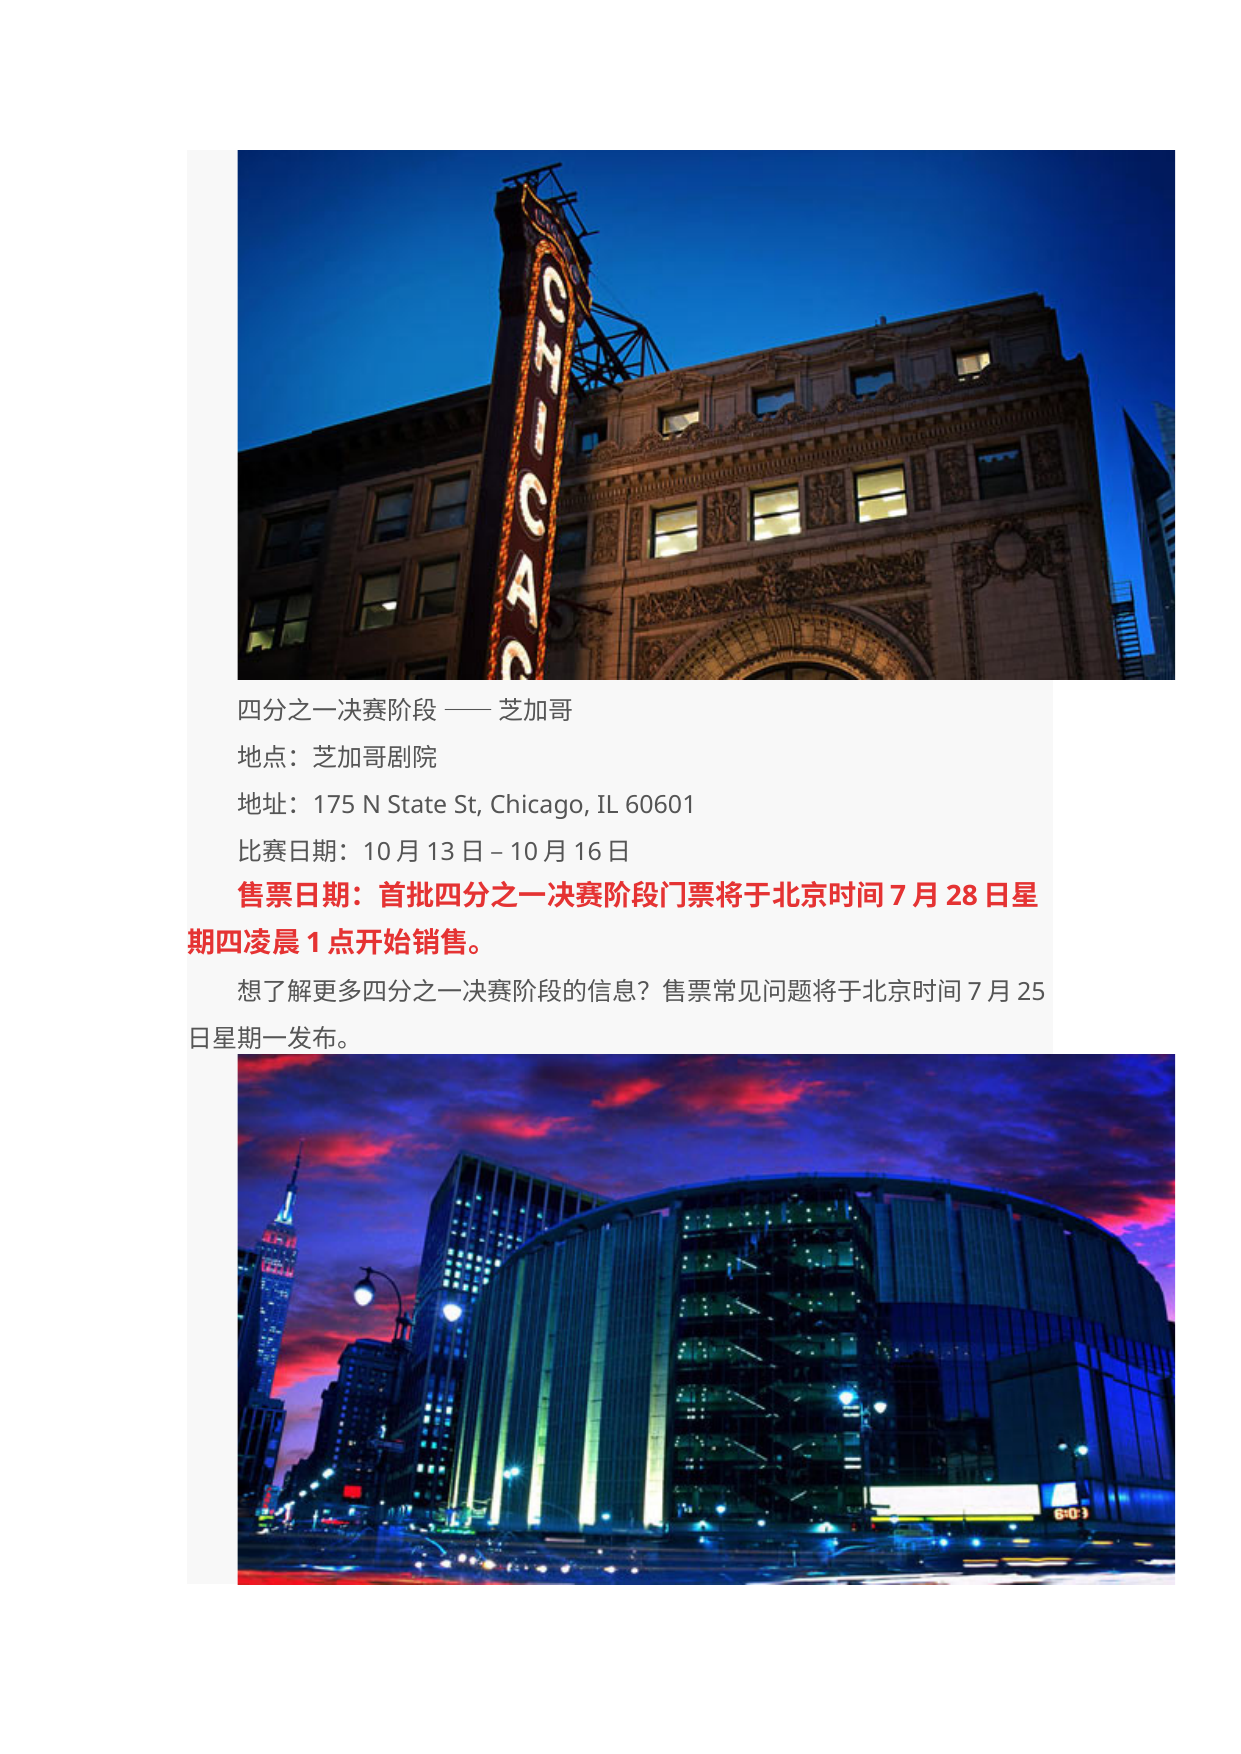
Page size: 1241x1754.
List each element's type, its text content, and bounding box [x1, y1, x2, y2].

text 想了解更多四分之一决赛阶段的信息？售票常见问题将于北京时间7月25日星期一发布。 [187, 961, 1053, 1055]
text 地址：175 N State St, Chicago, IL 60601 [187, 773, 1053, 820]
text 售票日期：首批四分之一决赛阶段门票将于北京时间7月28日星期四凌晨1点开始销售。 [187, 867, 1053, 961]
picture [237, 150, 1175, 680]
text 比赛日期：10月13日 – 10月16日 [187, 820, 1053, 867]
text 四分之一决赛阶段 —— 芝加哥 [187, 680, 1053, 727]
text 地点：芝加哥剧院 [187, 727, 1053, 773]
picture [237, 1054, 1175, 1585]
